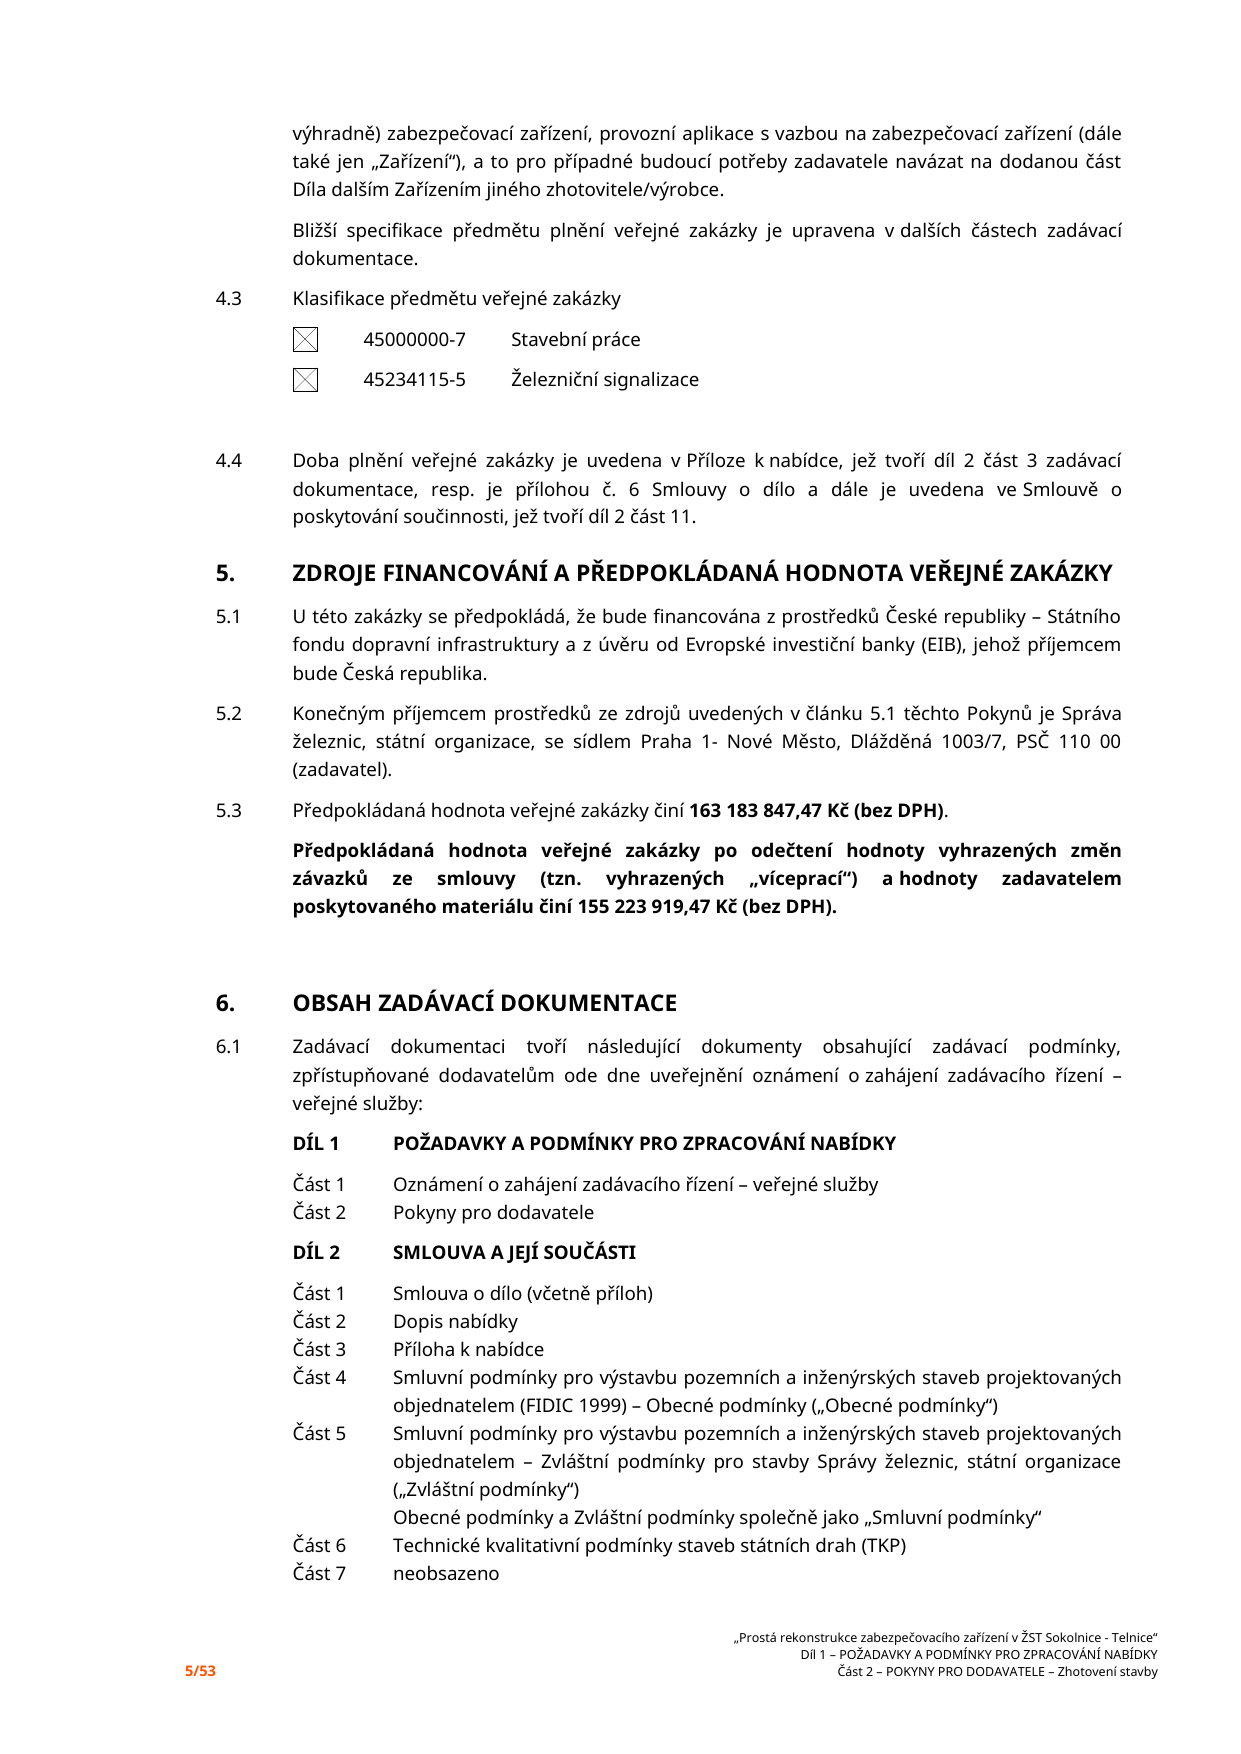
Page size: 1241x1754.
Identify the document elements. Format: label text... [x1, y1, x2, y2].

text Předpokládaná hodnota veřejné zakázky po odečtení hodnoty vyhrazených změn závazků ze smlouvy (tzn. vyhrazených „víceprací“) a hodnoty zadavatelem poskytovaného materiálu činí 155 223 919,47 Kč (bez DPH). [292, 837, 1122, 919]
text Část 4 Smluvní podmínky pro výstavbu pozemních a inženýrských staveb projektovaných objednatelem (FIDIC 1999) – Obecné podmínky („Obecné podmínky“) [292, 1364, 1122, 1418]
text Bližší specifikace předmětu plnění veřejné zakázky je upravena v dalších částech zadávací dokumentace. [292, 217, 1122, 271]
text Část 7 neobsazeno [292, 1560, 1122, 1586]
text U této zakázky se předpokládá, že bude financována z prostředků České republiky – Státního fondu dopravní infrastruktury a z úvěru od Evropské investiční banky (EIB), jehož příjemcem bude Česká republika. [216, 604, 1122, 685]
text Část 6 Technické kvalitativní podmínky staveb státních drah (TKP) [292, 1532, 1122, 1558]
text DÍL 2 SMLOUVA A JEJÍ SOUČÁSTI [292, 1239, 1122, 1265]
text Zadávací dokumentaci tvoří následující dokumenty obsahující zadávací podmínky, zpřístupňované dodavatelům ode dne uveřejnění oznámení o zahájení zadávacího řízení – veřejné služby: [216, 1034, 1122, 1115]
text Klasifikace předmětu veřejné zakázky [216, 286, 1122, 311]
text Část 1 Oznámení o zahájení zadávacího řízení – veřejné služby [292, 1171, 1122, 1196]
text DÍL 1 POŽADAVKY A PODMÍNKY PRO ZPRACOVÁNÍ NABÍDKY [292, 1130, 1122, 1156]
text Část 3 Příloha k nabídce [292, 1336, 1122, 1362]
text Konečným příjemcem prostředků ze zdrojů uvedených v článku 5.1 těchto Pokynů je Správa železnic, státní organizace, se sídlem Praha 1- Nové Město, Dlážděná 1003/7, PSČ 110 00 (zadavatel). [216, 700, 1122, 782]
text OBSAH ZADÁVACÍ DOKUMENTACE [216, 987, 1122, 1018]
text 45234115-5 Železniční signalizace [317, 367, 1122, 392]
text Část 2 Dopis nabídky [292, 1308, 1122, 1333]
text Doba plnění veřejné zakázky je uvedena v Příloze k nabídce, jež tvoří díl 2 část 3 zadávací dokumentace, resp. je přílohou č. 6 Smlouvy o dílo a dále je uvedena ve Smlouvě o poskytování součinnosti, jež tvoří díl 2 část 11. [216, 448, 1122, 529]
text Část 5 Smluvní podmínky pro výstavbu pozemních a inženýrských staveb projektovaných objednatelem – Zvláštní podmínky pro stavby Správy železnic, státní organizace („Zvláštní podmínky“) [292, 1420, 1122, 1502]
text Předpokládaná hodnota veřejné zakázky činí 163 183 847,47 Kč (bez DPH). [216, 797, 1122, 822]
text Obecné podmínky a Zvláštní podmínky společně jako „Smluvní podmínky“ [292, 1504, 1122, 1530]
text Část 1 Smlouva o dílo (včetně příloh) [292, 1280, 1122, 1306]
text ZDROJE FINANCOVÁNÍ A PŘEDPOKLÁDANÁ HODNOTA VEŘEJNÉ ZAKÁZKY [216, 557, 1122, 588]
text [292, 131, 1122, 158]
text 45000000-7 Stavební práce [292, 326, 1122, 352]
text Část 2 Pokyny pro dodavatele [292, 1199, 1122, 1224]
